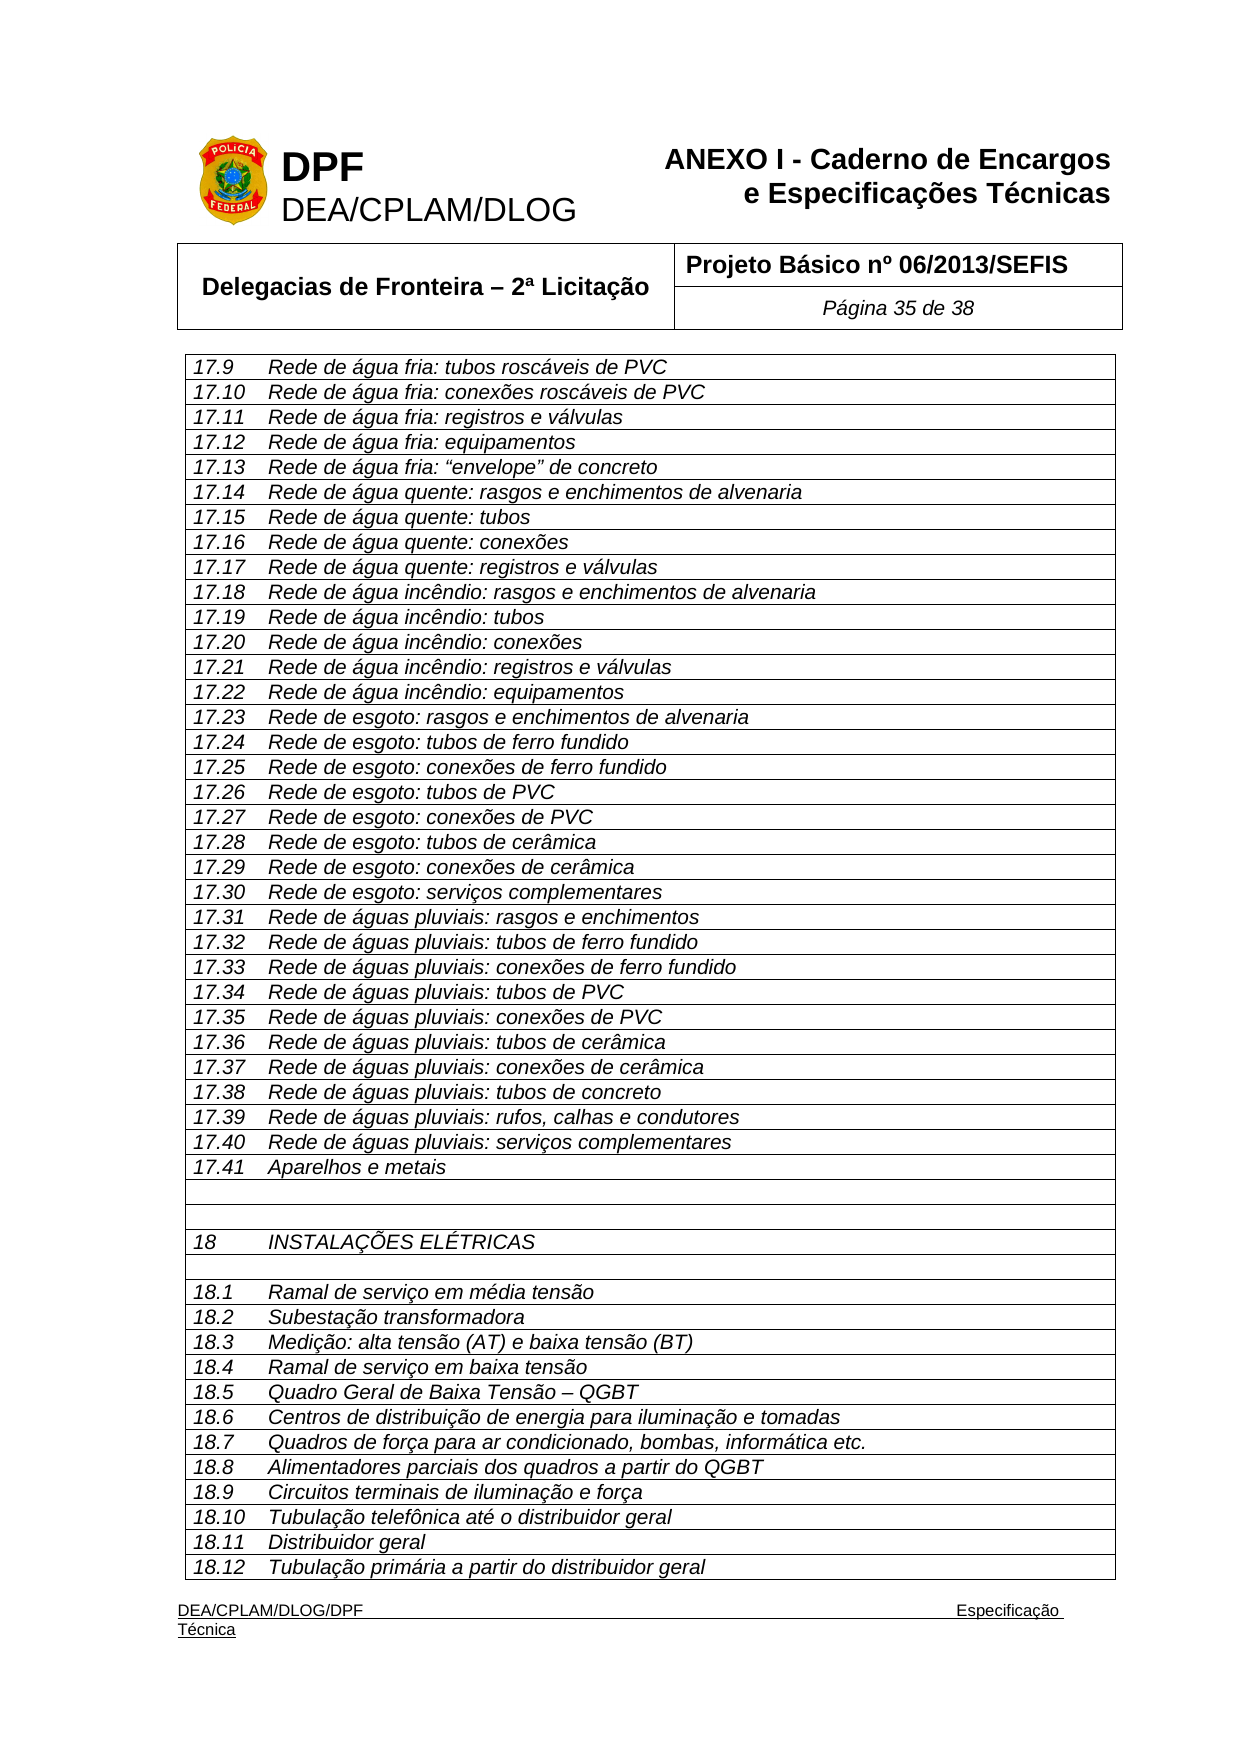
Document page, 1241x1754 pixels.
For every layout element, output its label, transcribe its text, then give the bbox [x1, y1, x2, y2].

table_cell 17.30 Rede de esgoto: serviços complementares [186, 880, 1115, 904]
table_cell 17.29 Rede de esgoto: conexões de cerâmica [186, 855, 1115, 879]
table_cell 17.38 Rede de águas pluviais: tubos de concreto [186, 1080, 1115, 1104]
table_cell 18.3 Medição: alta tensão (AT) e baixa tensão (BT) [186, 1330, 1115, 1354]
table_cell 17.10 Rede de água fria: conexões roscáveis de PVC [186, 380, 1115, 404]
table_cell 18.5 Quadro Geral de Baixa Tensão – QGBT [186, 1380, 1115, 1404]
table_cell 17.13 Rede de água fria: “envelope” de concreto [186, 455, 1115, 479]
table_cell 18.1 Ramal de serviço em média tensão [186, 1280, 1115, 1304]
table_cell 17.21 Rede de água incêndio: registros e válvulas [186, 655, 1115, 679]
table_cell [186, 1180, 1115, 1204]
table_cell 17.20 Rede de água incêndio: conexões [186, 630, 1115, 654]
table_cell 17.26 Rede de esgoto: tubos de PVC [186, 780, 1115, 804]
table_cell 18.4 Ramal de serviço em baixa tensão [186, 1355, 1115, 1379]
table_cell 17.18 Rede de água incêndio: rasgos e enchimentos de alvenaria [186, 580, 1115, 604]
table_cell 18.8 Alimentadores parciais dos quadros a partir do QGBT [186, 1455, 1115, 1479]
table_cell 17.11 Rede de água fria: registros e válvulas [186, 405, 1115, 429]
picture [198, 133, 269, 226]
table_cell 17.36 Rede de águas pluviais: tubos de cerâmica [186, 1030, 1115, 1054]
table_cell 17.40 Rede de águas pluviais: serviços complementares [186, 1130, 1115, 1154]
table_cell 17.41 Aparelhos e metais [186, 1155, 1115, 1179]
table_cell [186, 1205, 1115, 1229]
table_cell 17.32 Rede de águas pluviais: tubos de ferro fundido [186, 930, 1115, 954]
table_cell 17.24 Rede de esgoto: tubos de ferro fundido [186, 730, 1115, 754]
table_cell 17.16 Rede de água quente: conexões [186, 530, 1115, 554]
table_cell 17.35 Rede de águas pluviais: conexões de PVC [186, 1005, 1115, 1029]
table_cell 17.23 Rede de esgoto: rasgos e enchimentos de alvenaria [186, 705, 1115, 729]
table_cell 17.37 Rede de águas pluviais: conexões de cerâmica [186, 1055, 1115, 1079]
table_cell 18.9 Circuitos terminais de iluminação e força [186, 1480, 1115, 1504]
table_cell 18 INSTALAÇÕES ELÉTRICAS [186, 1230, 1115, 1254]
table_cell 18.12 Tubulação primária a partir do distribuidor geral [186, 1555, 1115, 1579]
table_cell 17.9 Rede de água fria: tubos roscáveis de PVC [186, 355, 1115, 379]
table_cell 18.10 Tubulação telefônica até o distribuidor geral [186, 1505, 1115, 1529]
table_cell 17.25 Rede de esgoto: conexões de ferro fundido [186, 755, 1115, 779]
table_cell 17.22 Rede de água incêndio: equipamentos [186, 680, 1115, 704]
table_cell 17.15 Rede de água quente: tubos [186, 505, 1115, 529]
table_cell 17.31 Rede de águas pluviais: rasgos e enchimentos [186, 905, 1115, 929]
table_cell 17.33 Rede de águas pluviais: conexões de ferro fundido [186, 955, 1115, 979]
table_cell [186, 1255, 1115, 1279]
table_cell 17.12 Rede de água fria: equipamentos [186, 430, 1115, 454]
table_cell 17.14 Rede de água quente: rasgos e enchimentos de alvenaria [186, 480, 1115, 504]
table_cell 18.2 Subestação transformadora [186, 1305, 1115, 1329]
table_cell 18.6 Centros de distribuição de energia para iluminação e tomadas [186, 1405, 1115, 1429]
table_cell 17.34 Rede de águas pluviais: tubos de PVC [186, 980, 1115, 1004]
table_cell 17.28 Rede de esgoto: tubos de cerâmica [186, 830, 1115, 854]
table_cell 17.27 Rede de esgoto: conexões de PVC [186, 805, 1115, 829]
table_cell 18.7 Quadros de força para ar condicionado, bombas, informática etc. [186, 1430, 1115, 1454]
table_cell 17.19 Rede de água incêndio: tubos [186, 605, 1115, 629]
table_cell 18.11 Distribuidor geral [186, 1530, 1115, 1554]
table_cell 17.39 Rede de águas pluviais: rufos, calhas e condutores [186, 1105, 1115, 1129]
table_cell 17.17 Rede de água quente: registros e válvulas [186, 555, 1115, 579]
